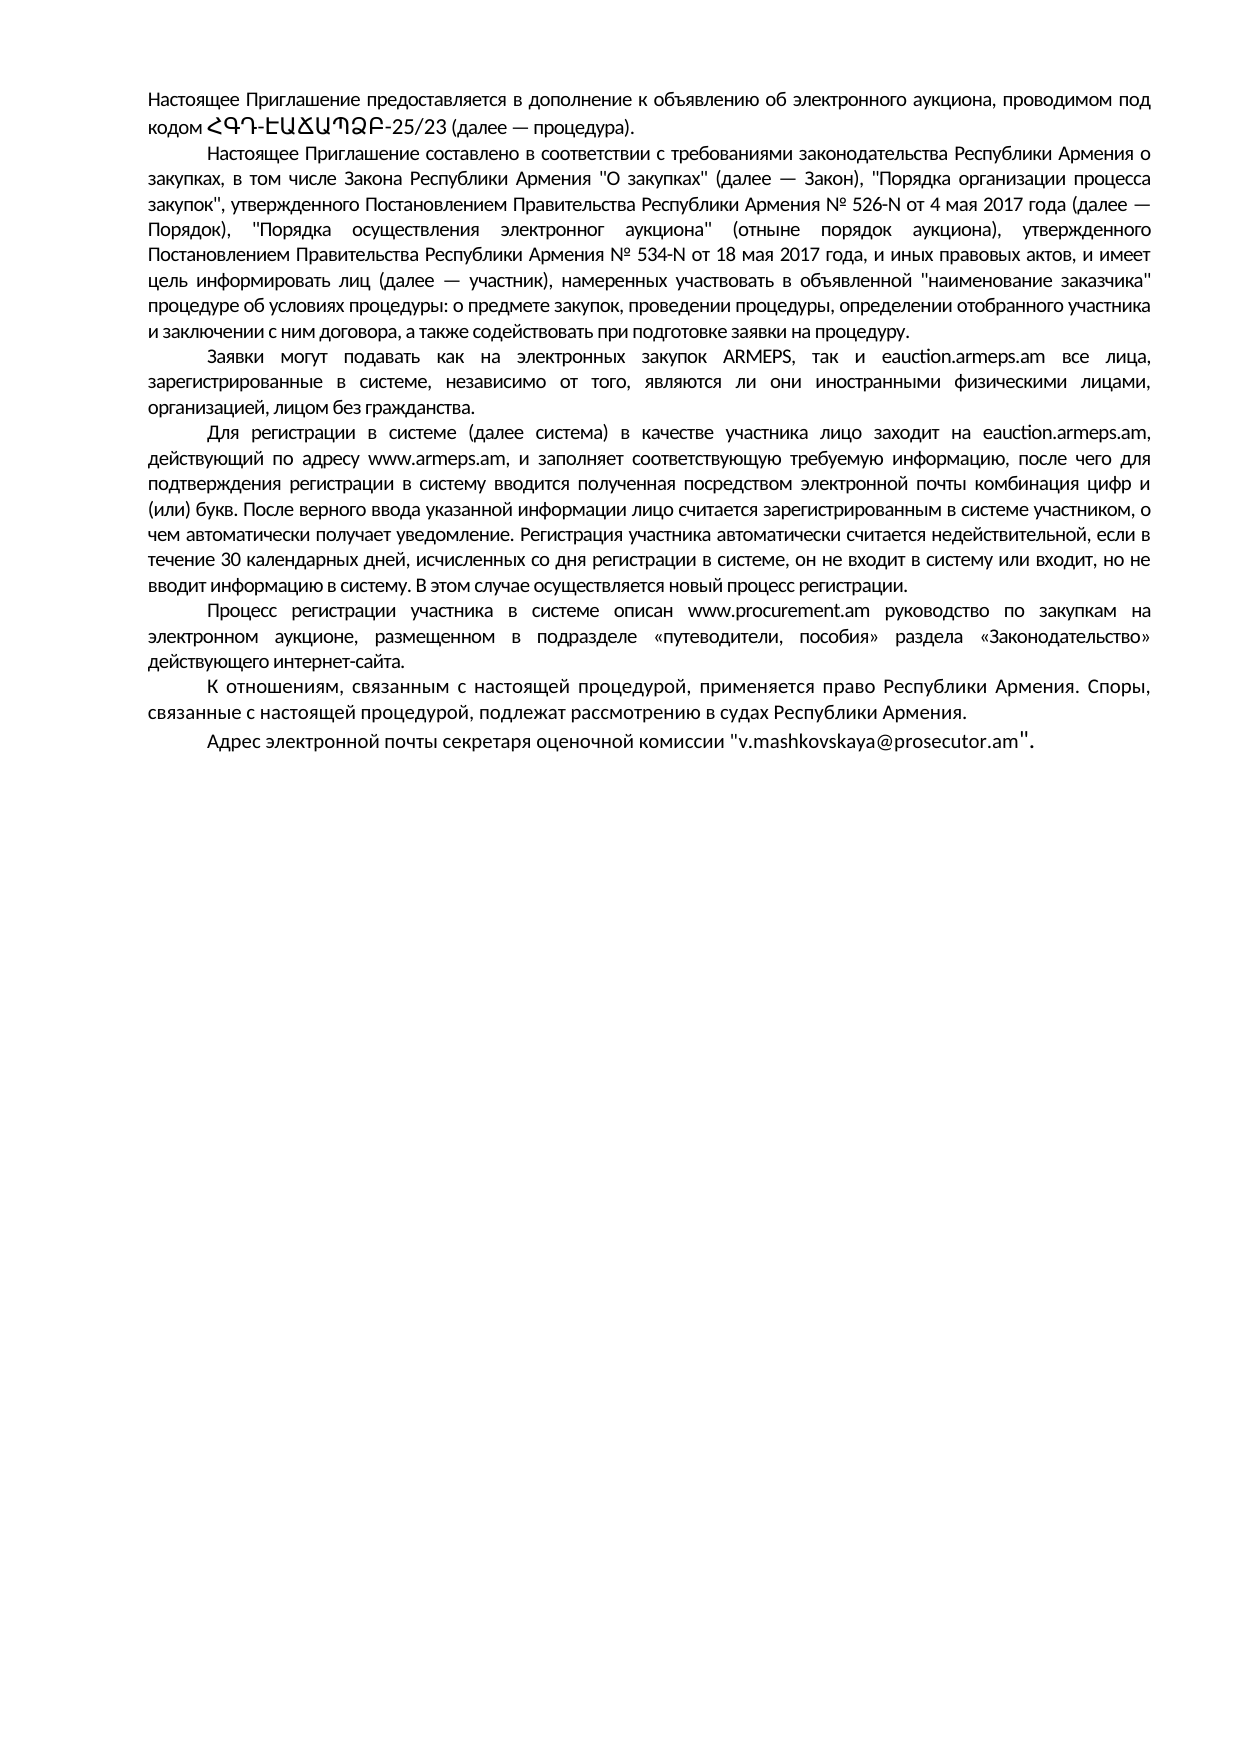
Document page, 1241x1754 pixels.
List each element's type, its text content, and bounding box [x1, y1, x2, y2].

text Для регистрации в системе (далее система) в качестве участника лицо заходит на eauction.armeps.am, действующий по адресу www.armeps.am, и заполняет соответствующую требуемую информацию, после чего для подтверждения регистрации в систему вводится полученная посредством электронной почты комбинация цифр и (или) букв. После верного ввода указанной информации лицо считается зарегистрированным в системе участником, о чем автоматически получает уведомление. Регистрация участника автоматически считается недействительной, если в течение 30 календарных дней, исчисленных со дня регистрации в системе, он не входит в систему или входит, но не вводит информацию в систему. В этом случае осуществляется новый процесс регистрации. [148, 419, 1152, 597]
text Процесс регистрации участника в системе описан www.procurement.am руководство по закупкам на электронном аукционе, размещенном в подразделе «путеводители, пособия» раздела «Законодательство» действующего интернет-сайта. [148, 597, 1152, 674]
text Адрес электронной почты секретаря оценочной комиссии "v.mashkovskaya@prosecutor.am". [148, 724, 1152, 755]
text Настоящее Приглашение составлено в соответствии с требованиями законодательства Республики Армения о закупках, в том числе Закона Республики Армения "О закупках" (далее — Закон), "Порядка организации процесса закупок", утвержденного Постановлением Правительства Республики Армения № 526-N от 4 мая 2017 года (далее — Порядок), "Порядка осуществления электронног аукциона" (отныне порядок аукциона), утвержденного Постановлением Правительства Республики Армения № 534-N от 18 мая 2017 года, и иных правовых актов, и имеет цель информировать лиц (далее — участник), намеренных участвовать в объявленной "наименование заказчика" процедуре об условиях процедуры: о предмете закупок, проведении процедуры, определении отобранного участника и заключении с ним договора, а также содействовать при подготовке заявки на процедуру. [148, 140, 1152, 343]
text Настоящее Приглашение предоставляется в дополнение к объявлению об электронного аукциона, проводимом под кодом ՀԳԴ-ԷԱՃԱՊՁԲ-25/23 (далее — процедура). [148, 86, 1152, 140]
text К отношениям, связанным с настоящей процедурой, применяется право Республики Армения. Споры, связанные с настоящей процедурой, подлежат рассмотрению в судах Республики Армения. [148, 674, 1152, 724]
text Заявки могут подавать как на электронных закупок ARMEPS, так и eauction.armeps.am все лица, зарегистрированные в системе, независимо от того, являются ли они иностранными физическими лицами, организацией, лицом без гражданства. [148, 343, 1152, 419]
